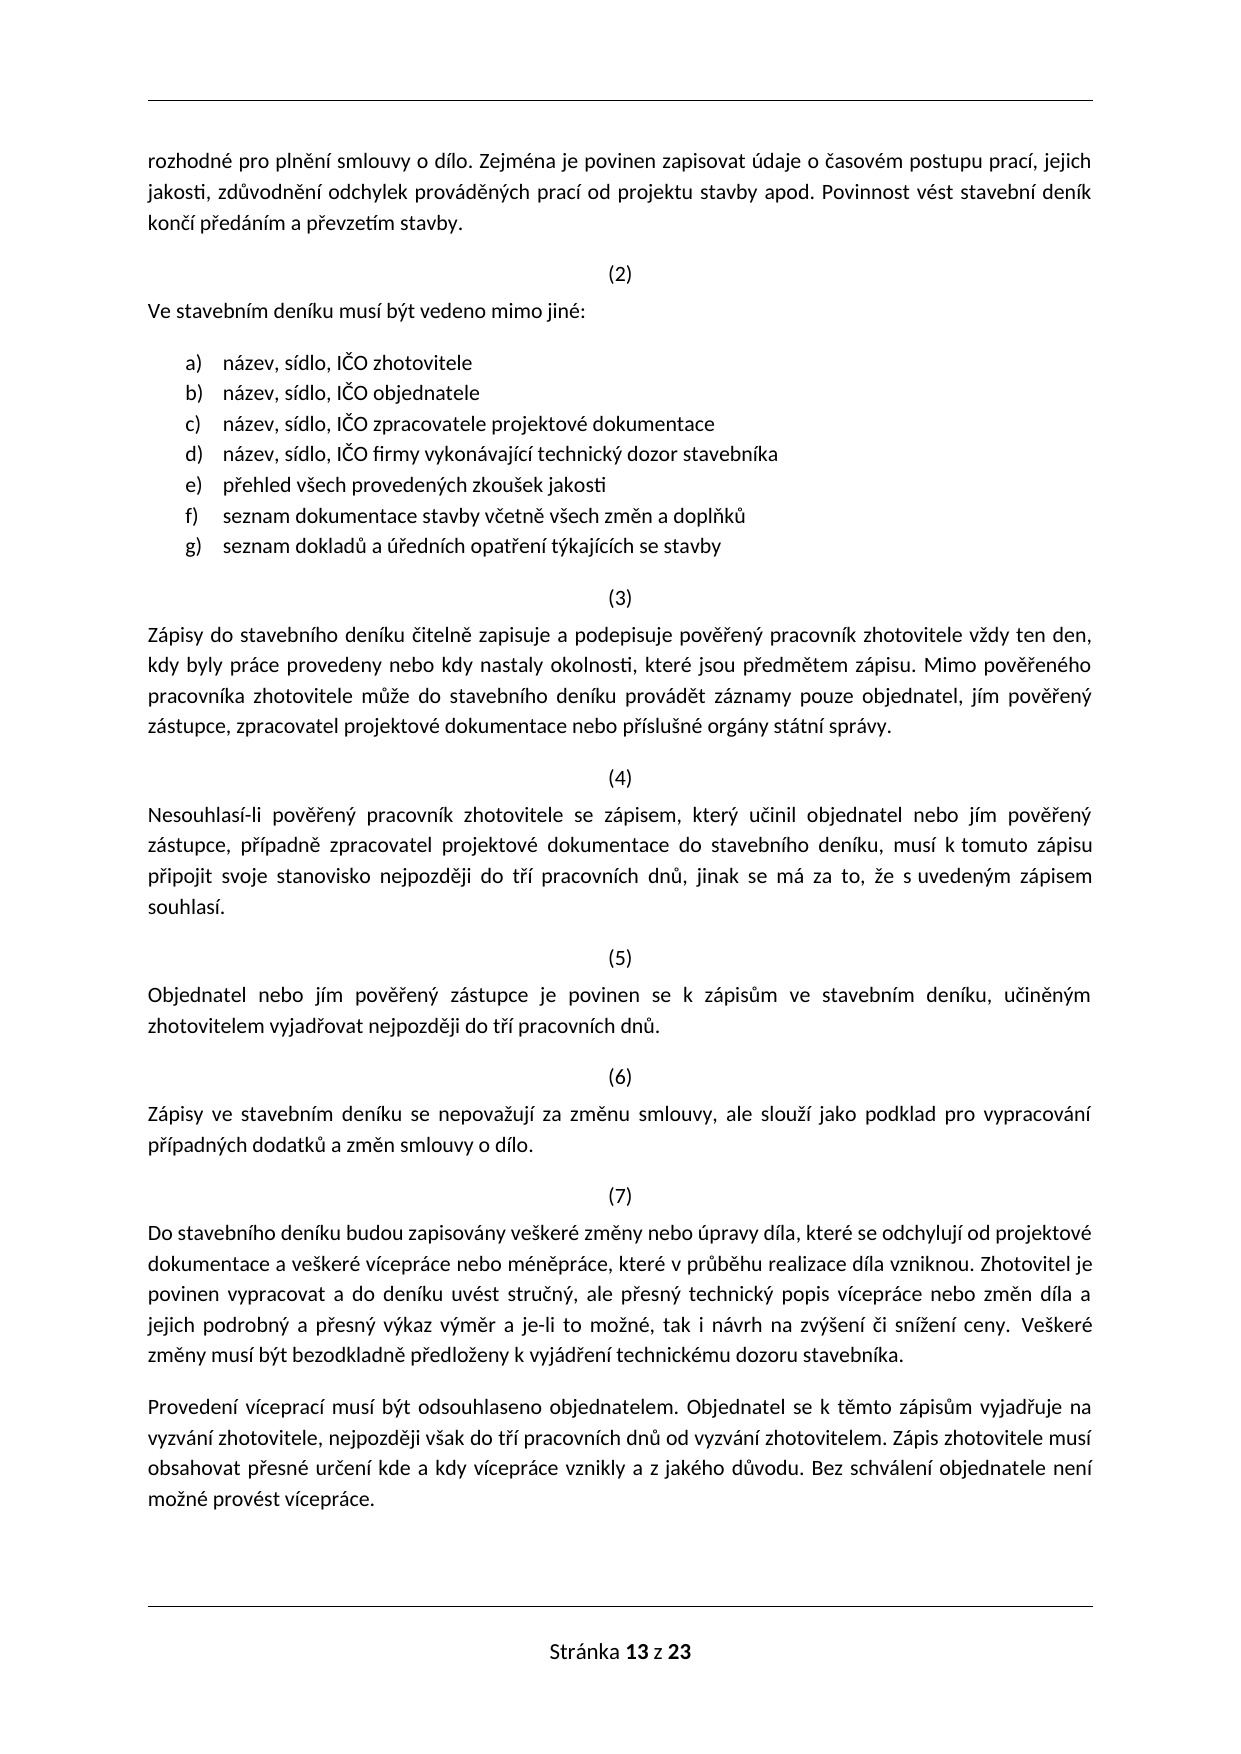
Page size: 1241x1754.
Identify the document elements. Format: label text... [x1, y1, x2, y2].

text (6) [148, 1063, 1093, 1090]
text Zápisy ve stavebním deníku se nepovažují za změnu smlouvy, ale slouží jako podklad pro vypracování případných dodatků a změn smlouvy o dílo. [148, 1100, 1093, 1157]
text Provedení víceprací musí být odsouhlaseno objednatelem. Objednatel se k těmto zápisům vyjadřuje na vyzvání zhotovitele, nejpozději však do tří pracovních dnů od vyzvání zhotovitelem. Zápis zhotovitele musí obsahovat přesné určení kde a kdy vícepráce vznikly a z jakého důvodu. Bez schválení objednatele není možné provést vícepráce. [148, 1393, 1093, 1512]
text (3) [148, 584, 1093, 611]
text (2) [148, 260, 1093, 287]
text (4) [148, 764, 1093, 791]
list název, sídlo, IČO zpracovatele projektové dokumentace [185, 410, 1093, 437]
text Ve stavebním deníku musí být vedeno mimo jiné: [148, 297, 1093, 324]
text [148, 148, 1093, 236]
list název, sídlo, IČO firmy vykonávající technický dozor stavebníka [185, 441, 1093, 467]
list název, sídlo, IČO zhotovitele [185, 349, 1093, 375]
list seznam dokladů a úředních opatření týkajících se stavby [185, 532, 1093, 559]
text Nesouhlasí-li pověřený pracovník zhotovitele se zápisem, který učinil objednatel nebo jím pověřený zástupce, případně zpracovatel projektové dokumentace do stavebního deníku, musí k tomuto zápisu připojit svoje stanovisko nejpozději do tří pracovních dnů, jinak se má za to, že s uvedeným zápisem souhlasí. [148, 801, 1093, 919]
list název, sídlo, IČO objednatele [185, 379, 1093, 406]
text (5) [148, 944, 1093, 971]
list přehled všech provedených zkoušek jakosti [185, 471, 1093, 498]
text Zápisy do stavebního deníku čitelně zapisuje a podepisuje pověřený pracovník zhotovitele vždy ten den, kdy byly práce provedeny nebo kdy nastaly okolnosti, které jsou předmětem zápisu. Mimo pověřeného pracovníka zhotovitele může do stavebního deníku provádět záznamy pouze objednatel, jím pověřený zástupce, zpracovatel projektové dokumentace nebo příslušné orgány státní správy. [148, 621, 1093, 739]
text Objednatel nebo jím pověřený zástupce je povinen se k zápisům ve stavebním deníku, učiněným zhotovitelem vyjadřovat nejpozději do tří pracovních dnů. [148, 981, 1093, 1038]
list seznam dokumentace stavby včetně všech změn a doplňků [185, 502, 1093, 528]
text (7) [148, 1182, 1093, 1209]
text Do stavebního deníku budou zapisovány veškeré změny nebo úpravy díla, které se odchylují od projektové dokumentace a veškeré vícepráce nebo méněpráce, které v průběhu realizace díla vzniknou. Zhotovitel je povinen vypracovat a do deníku uvést stručný, ale přesný technický popis vícepráce nebo změn díla a jejich podrobný a přesný výkaz výměr a je-li to možné, tak i návrh na zvýšení či snížení ceny. Veškeré změny musí být bezodkladně předloženy k vyjádření technickému dozoru stavebníka. [148, 1219, 1093, 1368]
